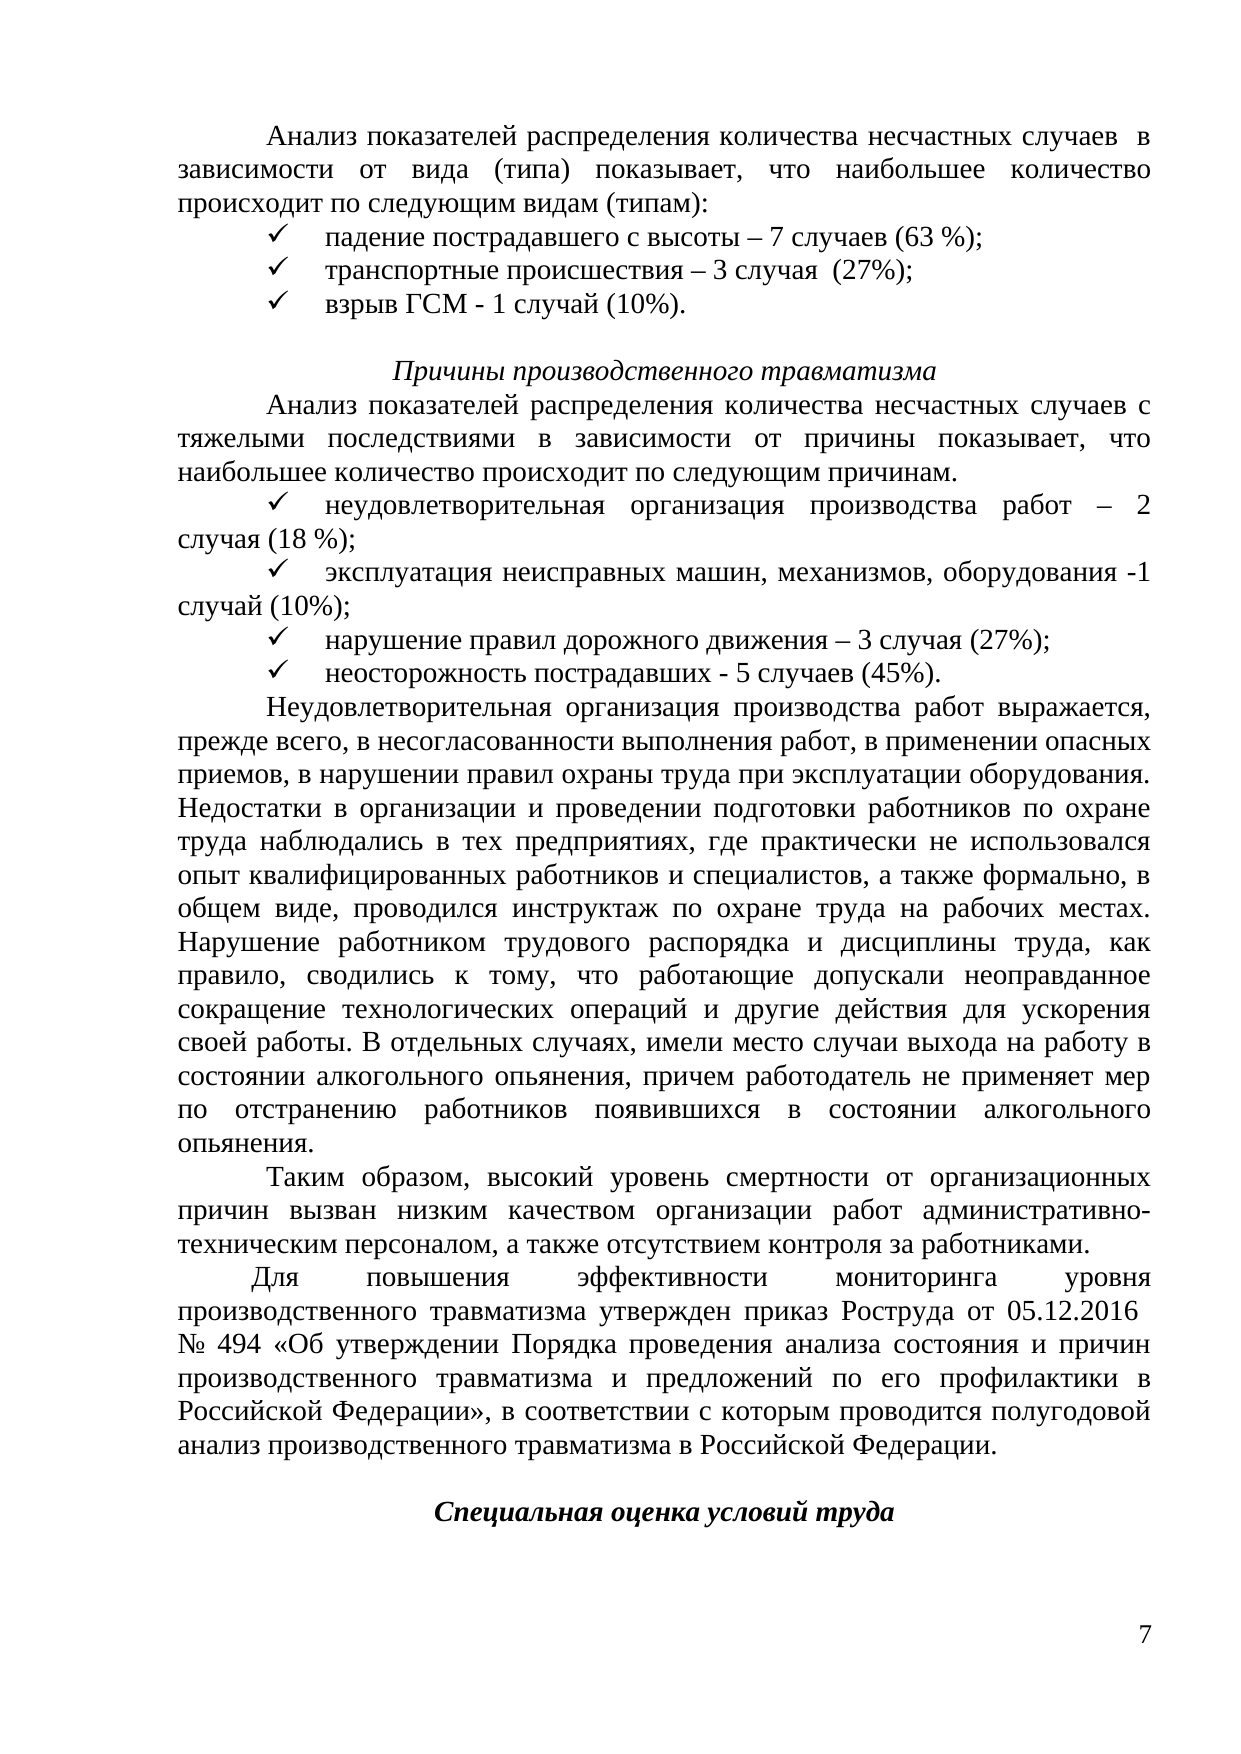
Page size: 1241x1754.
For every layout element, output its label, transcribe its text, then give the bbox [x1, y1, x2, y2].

list Специальная оценка условий труда [177, 1494, 1152, 1528]
list взрыв ГСМ - 1 случай (10%). [177, 286, 1152, 320]
text Причины производственного травматизма [177, 353, 1152, 387]
list эксплуатация неисправных машин, механизмов, оборудования -1 случай (10%); [177, 554, 1152, 622]
list нарушение правил дорожного движения – 3 случая (27%); [177, 622, 1152, 655]
list транспортные происшествия – 3 случая (27%); [177, 252, 1152, 286]
list падение пострадавшего с высоты – 7 случаев (63 %); [177, 219, 1152, 252]
text Таким образом, высокий уровень смертности от организационных причин вызван низким качеством организации работ административно-техническим персоналом, а также отсутствием контроля за работниками. [177, 1159, 1152, 1259]
text Неудовлетворительная организация производства работ выражается, прежде всего, в несогласованности выполнения работ, в применении опасных приемов, в нарушении правил охраны труда при эксплуатации оборудования. Недостатки в организации и проведении подготовки работников по охране труда наблюдались в тех предприятиях, где практически не использовался опыт квалифицированных работников и специалистов, а также формально, в общем виде, проводился инструктаж по охране труда на рабочих местах. Нарушение работником трудового распорядка и дисциплины труда, как правило, сводились к тому, что работающие допускали неоправданное сокращение технологических операций и другие действия для ускорения своей работы. В отдельных случаях, имели место случаи выхода на работу в состоянии алкогольного опьянения, причем работодатель не применяет мер по отстранению работников появившихся в состоянии алкогольного опьянения. [177, 689, 1152, 1159]
list неудовлетворительная организация производства работ – 2 случая (18 %); [177, 487, 1152, 554]
text Анализ показателей распределения количества несчастных случаев с тяжелыми последствиями в зависимости от причины показывает, что наибольшее количество происходит по следующим причинам. [177, 387, 1152, 487]
list Для повышения эффективности мониторинга уровня производственного травматизма утвержден приказ Роструда от 05.12.2016 № 494 «Об утверждении Порядка проведения анализа состояния и причин производственного травматизма и предложений по его профилактики в Российской Федерации», в соответствии с которым проводится полугодовой анализ производственного травматизма в Российской Федерации. [177, 1259, 1152, 1461]
list неосторожность пострадавших - 5 случаев (45%). [177, 655, 1152, 689]
text Анализ показателей распределения количества несчастных случаев в зависимости от вида (типа) показывает, что наибольшее количество происходит по следующим видам (типам): [177, 118, 1152, 219]
